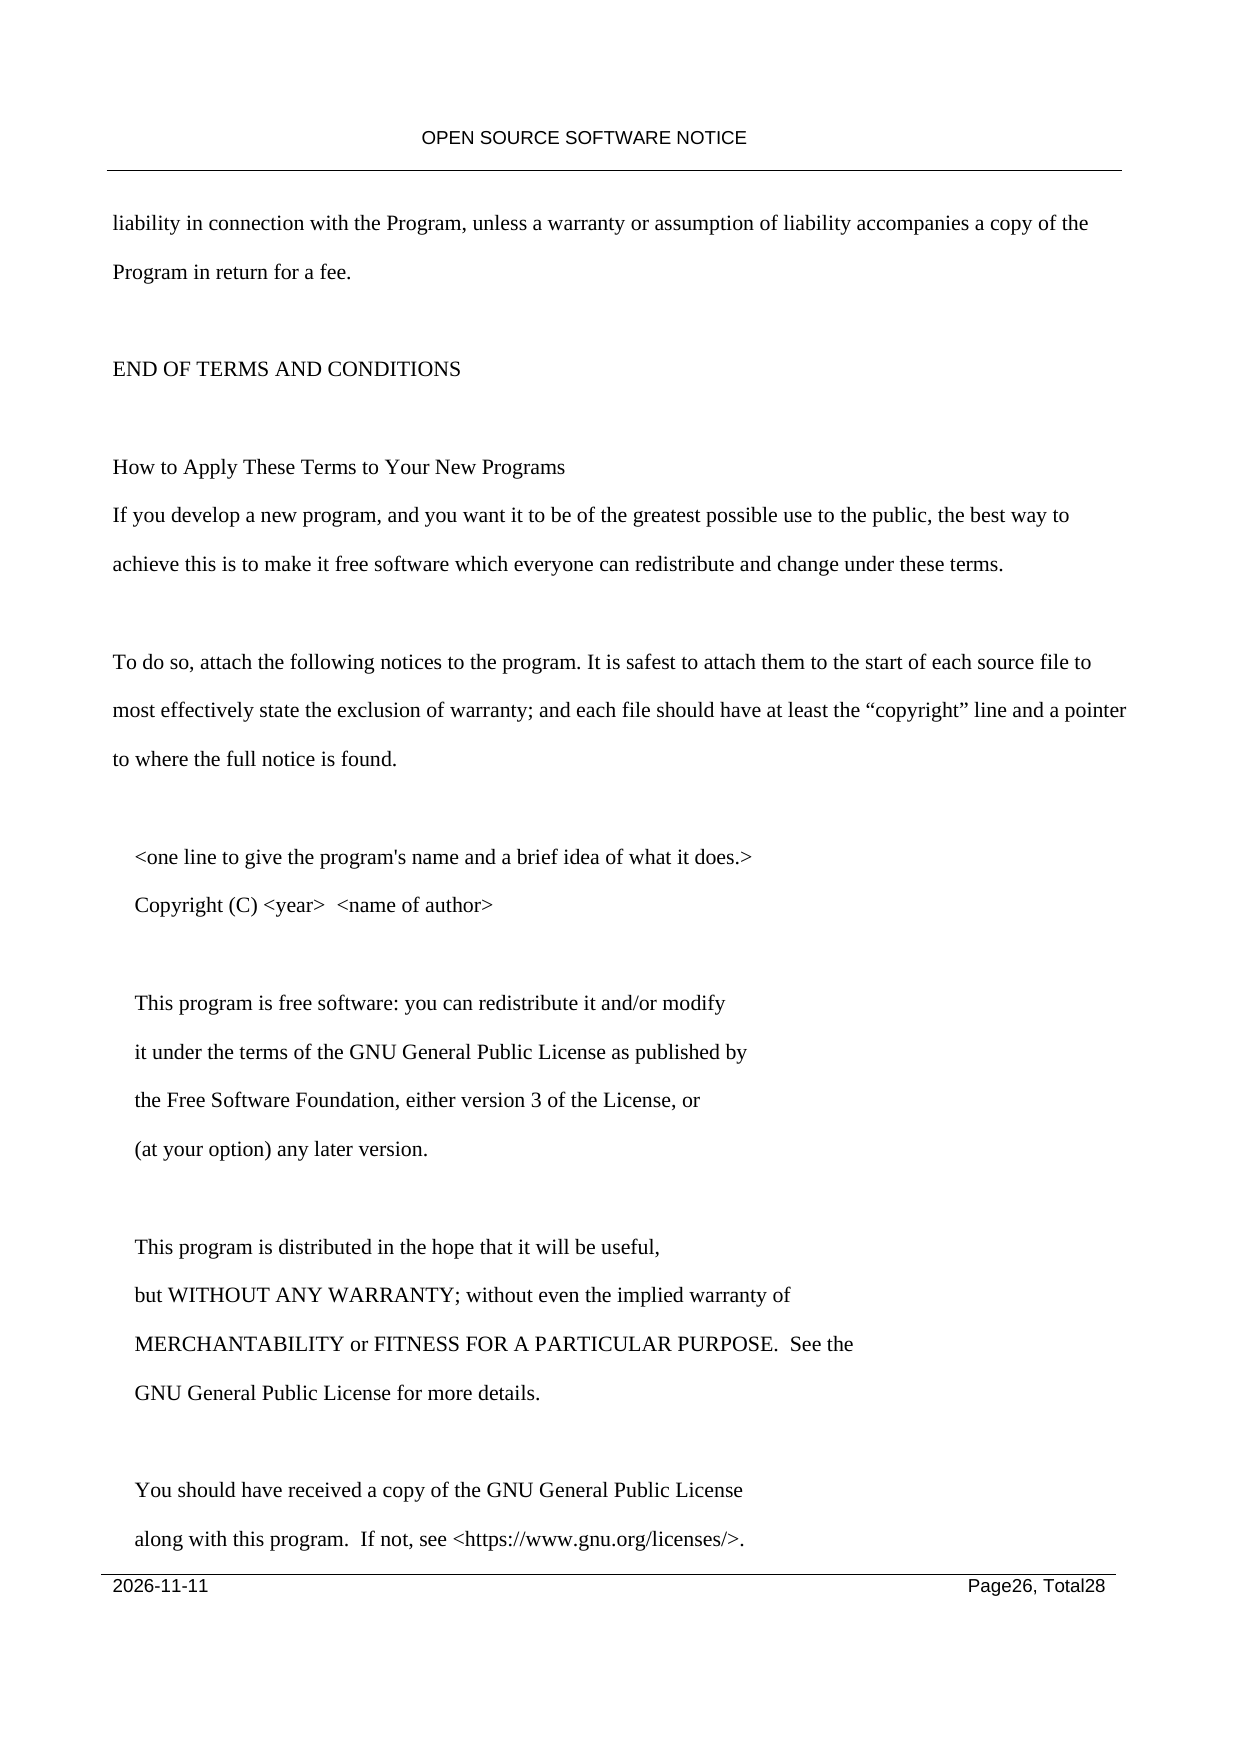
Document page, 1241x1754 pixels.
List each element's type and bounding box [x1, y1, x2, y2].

text [112, 206, 1128, 1555]
